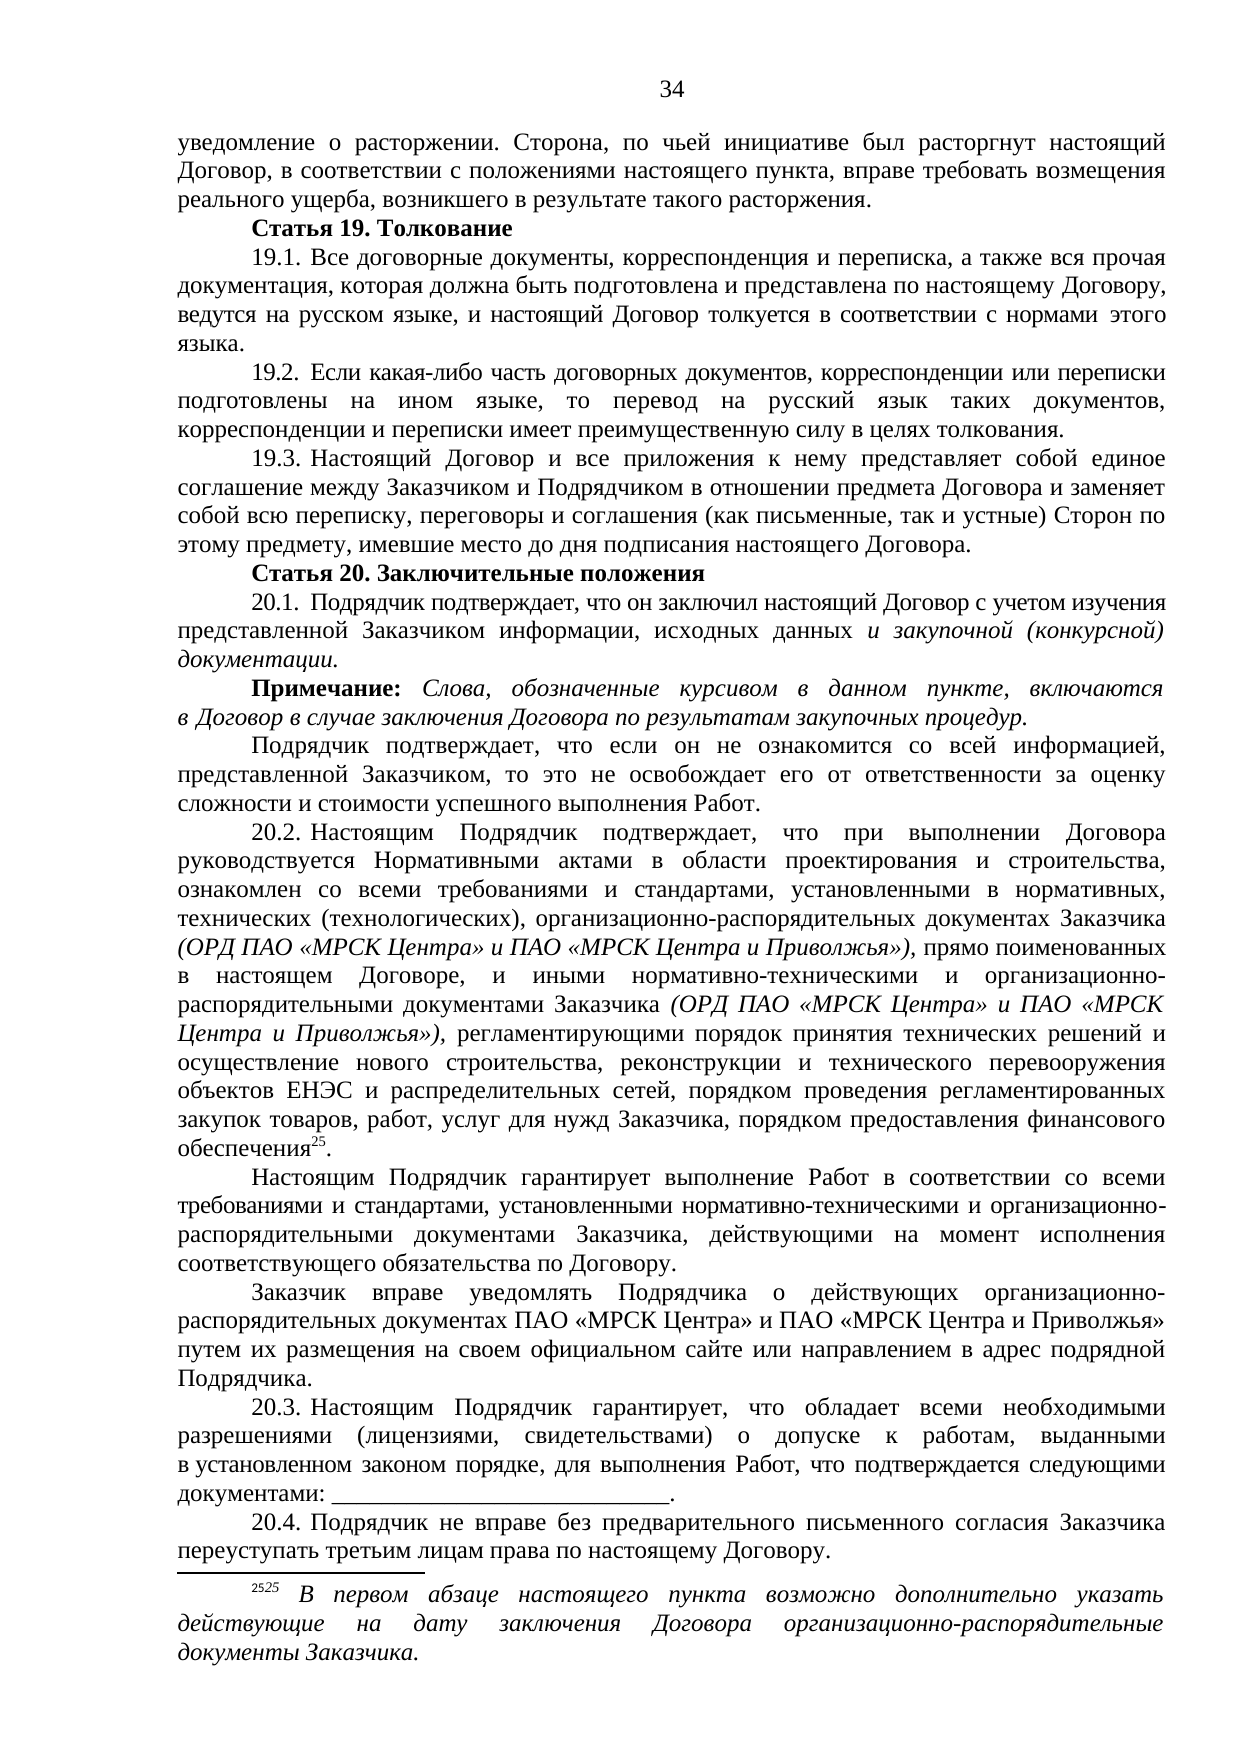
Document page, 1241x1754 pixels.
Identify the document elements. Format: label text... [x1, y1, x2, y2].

text 20.4. Подрядчик не вправе без предварительного письменного согласия Заказчика переуступать третьим лицам права по настоящему Договору. [177, 1507, 1166, 1564]
text 19.2. Если какая-либо часть договорных документов, корреспонденции или переписки подготовлены на ином языке, то перевод на русский язык таких документов, корреспонденции и переписки имеет преимущественную силу в целях толкования. [177, 357, 1166, 443]
text Статья 20. Заключительные положения [177, 558, 1166, 587]
text 19.3. Настоящий Договор и все приложения к нему представляет собой единое соглашение между Заказчиком и Подрядчиком в отношении предмета Договора и заменяет собой всю переписку, переговоры и соглашения (как письменные, так и устные) Сторон по этому предмету, имевшие место до дня подписания настоящего Договора. [177, 443, 1166, 558]
text Примечание: Слова, обозначенные курсивом в данном пункте, включаются в Договор в случае заключения Договора по результатам закупочных процедур. [177, 673, 1166, 730]
text Настоящим Подрядчик гарантирует выполнение Работ в соответствии со всеми требованиями и стандартами, установленными нормативно-техническими и организационно-распорядительными документами Заказчика, действующими на момент исполнения соответствующего обязательства по Договору. [177, 1162, 1166, 1277]
text Подрядчик подтверждает, что если он не ознакомится со всей информацией, представленной Заказчиком, то это не освобождает его от ответственности за оценку сложности и стоимости успешного выполнения Работ. [177, 730, 1166, 817]
text 20.1. Подрядчик подтверждает, что он заключил настоящий Договор с учетом изучения представленной Заказчиком информации, исходных данных и закупочной (конкурсной) документации. [177, 587, 1166, 673]
text 20.2. Настоящим Подрядчик подтверждает, что при выполнении Договора руководствуется Нормативными актами в области проектирования и строительства, ознакомлен со всеми требованиями и стандартами, установленными в нормативных, технических (технологических), организационно-распорядительных документах Заказчика (ОРД ПАО «МРСК Центра» и ПАО «МРСК Центра и Приволжья»), прямо поименованных в настоящем Договоре, и иными нормативно-техническими и организационно-распорядительными документами Заказчика (ОРД ПАО «МРСК Центра» и ПАО «МРСК Центра и Приволжья»), регламентирующими порядок принятия технических решений и осуществление нового строительства, реконструкции и технического перевооружения объектов ЕНЭС и распределительных сетей, порядком проведения регламентированных закупок товаров, работ, услуг для нужд Заказчика, порядком предоставления финансового обеспечения. [177, 817, 1166, 1162]
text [177, 127, 1166, 213]
text 20.3. Настоящим Подрядчик гарантирует, что обладает всеми необходимыми разрешениями (лицензиями, свидетельствами) о допуске к работам, выданными в установленном законом порядке, для выполнения Работ, что подтверждается следующими документами: ___________________________. [177, 1392, 1166, 1507]
text 19.1. Все договорные документы, корреспонденция и переписка, а также вся прочая документация, которая должна быть подготовлена и представлена по настоящему Договору, ведутся на русском языке, и настоящий Договор толкуется в соответствии с нормами этого языка. [177, 242, 1166, 357]
text Статья 19. Толкование [177, 213, 1166, 242]
text Заказчик вправе уведомлять Подрядчика о действующих организационно-распорядительных документах ПАО «МРСК Центра» и ПАО «МРСК Центра и Приволжья» путем их размещения на своем официальном сайте или направлением в адрес подрядной Подрядчика. [177, 1277, 1166, 1392]
